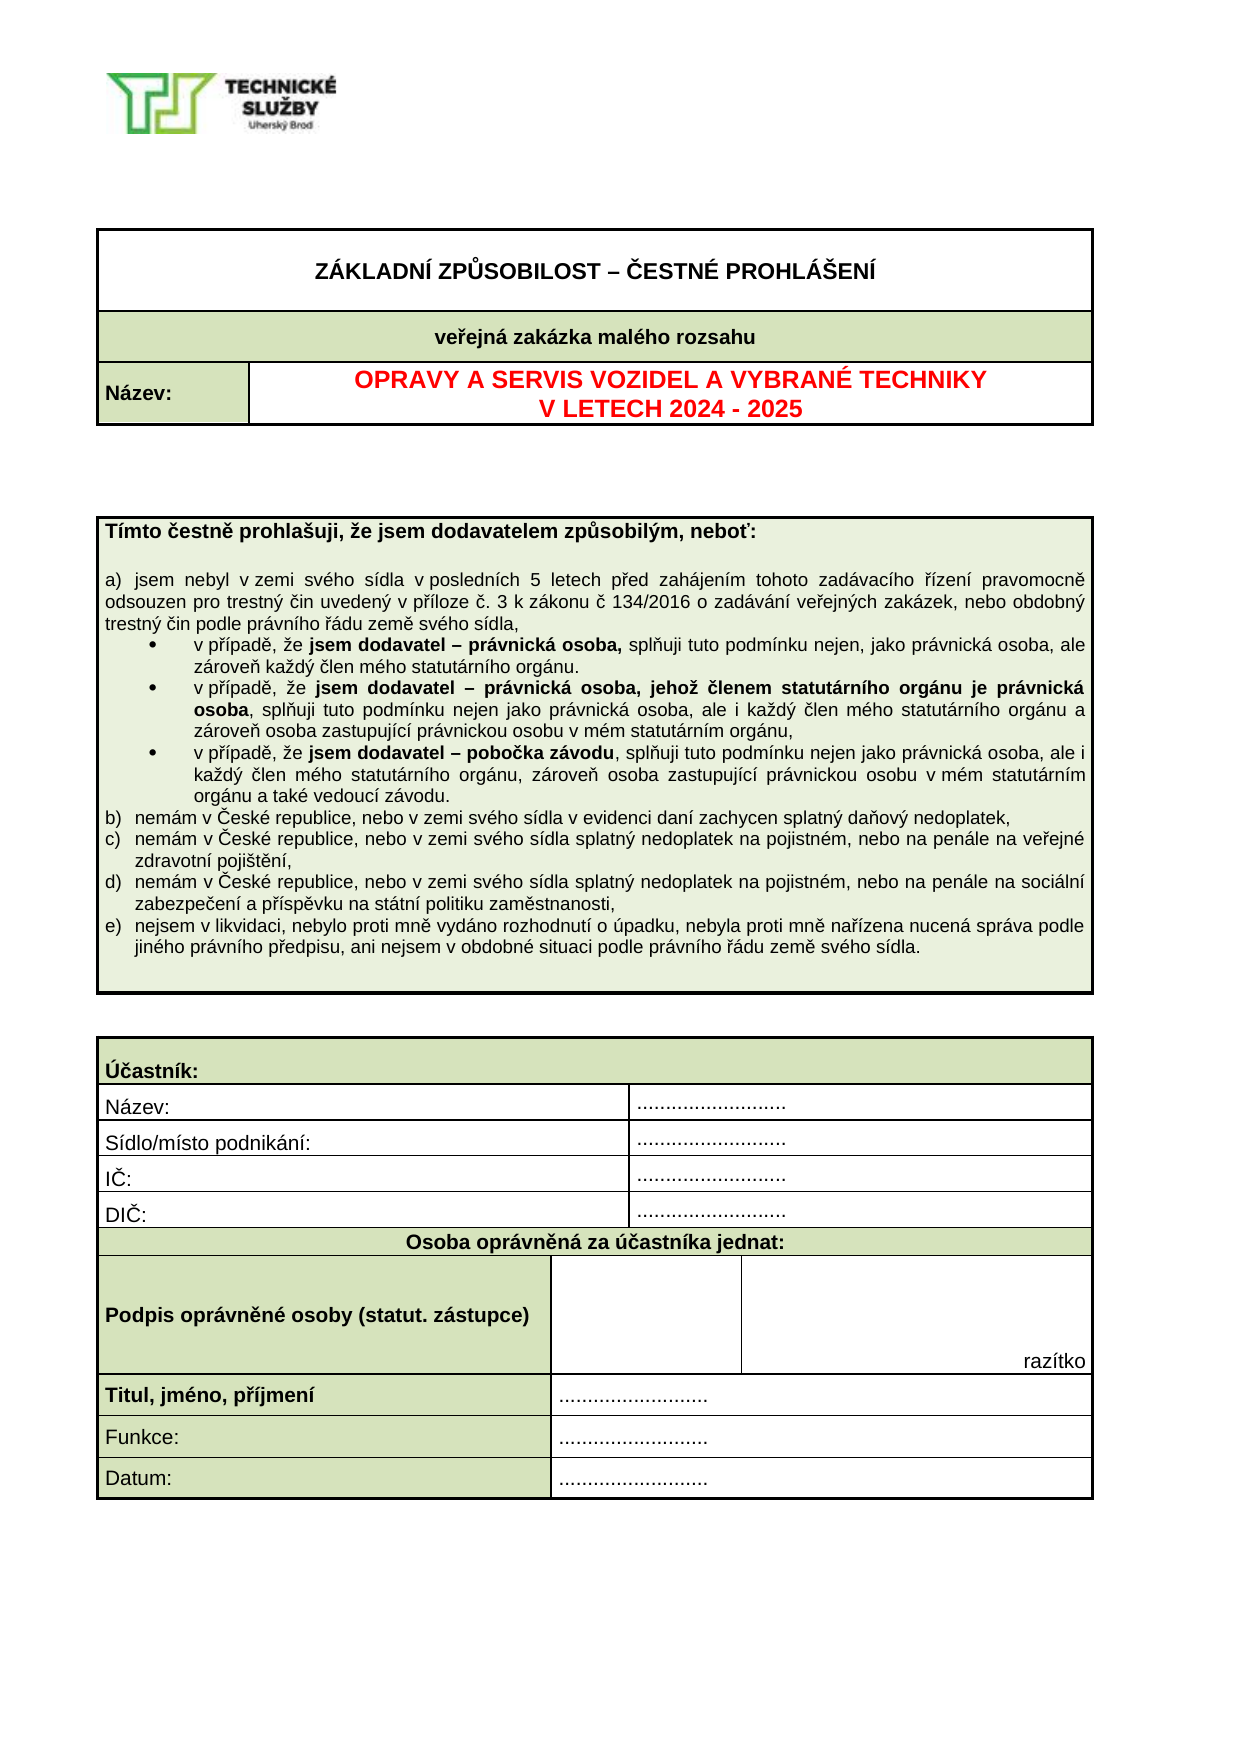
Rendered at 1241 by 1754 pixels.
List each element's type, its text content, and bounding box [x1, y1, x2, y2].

table_header Účastník: [99, 1039, 1091, 1083]
table_cell IČ: [99, 1156, 628, 1191]
table_cell Osoba oprávněná za účastníka jednat: [99, 1228, 1091, 1255]
table_cell .......................... [630, 1121, 1091, 1155]
table_cell razítko [742, 1256, 1091, 1373]
table_cell Datum: [99, 1458, 550, 1497]
table_cell .......................... [552, 1375, 1091, 1415]
table_cell Název: [99, 363, 248, 422]
table_cell DIČ: [99, 1192, 628, 1227]
table_cell [552, 1256, 741, 1373]
table_cell .......................... [630, 1085, 1091, 1119]
table_cell .......................... [630, 1156, 1091, 1191]
table_cell Titul, jméno, příjmení [99, 1375, 550, 1415]
table_cell .......................... [552, 1458, 1091, 1497]
table_cell .......................... [630, 1192, 1091, 1227]
table_cell veřejná zakázka malého rozsahu [99, 312, 1091, 361]
table_cell .......................... [552, 1416, 1091, 1457]
table_cell Podpis oprávněné osoby (statut. zástupce) [99, 1256, 550, 1373]
table_cell Název: [99, 1085, 628, 1119]
table_cell Funkce: [99, 1416, 550, 1457]
table_header Tímto čestně prohlašuji, že jsem dodavatelem způsobilým, neboť: a) jsem nebyl v zemi svého sídla v posledních 5 letech před zahájením tohoto zadávacího řízení pravomocně odsouzen pro trestný čin uvedený v příloze č. 3 k zákonu č 134/2016 o zadávání veřejných zakázek, nebo obdobný trestný čin podle právního řádu země svého sídla, v případě, že jsem dodavatel – právnická osoba, splňuji tuto podmínku nejen, jako právnická osoba, ale zároveň každý člen mého statutárního orgánu. v případě, že jsem dodavatel – právnická osoba, jehož členem statutárního orgánu je právnická osoba, splňuji tuto podmínku nejen jako právnická osoba, ale i každý člen mého statutárního orgánu a zároveň osoba zastupující právnickou osobu v mém statutárním orgánu, v případě, že jsem dodavatel – pobočka závodu, splňuji tuto podmínku nejen jako právnická osoba, ale i každý člen mého statutárního orgánu, zároveň osoba zastupující právnickou osobu v mém statutárním orgánu a také vedoucí závodu. b) nemám v České republice, nebo v zemi svého sídla v evidenci daní zachycen splatný daňový nedoplatek, c) nemám v České republice, nebo v zemi svého sídla splatný nedoplatek na pojistném, nebo na penále na veřejné zdravotní pojištění, d) nemám v České republice, nebo v zemi svého sídla splatný nedoplatek na pojistném, nebo na penále na sociální zabezpečení a příspěvku na státní politiku zaměstnanosti, e) nejsem v likvidaci, nebylo proti mně vydáno rozhodnutí o úpadku, nebyla proti mně nařízena nucená správa podle jiného právního předpisu, ani nejsem v obdobné situaci podle právního řádu země svého sídla. [99, 519, 1091, 991]
table_cell opravy a servis vozidel a vybrané techniky v letech 2024 - 2025 [250, 363, 1091, 422]
table_cell Sídlo/místo podnikání: [99, 1121, 628, 1155]
picture [106, 73, 337, 134]
table_header ZÁKLADNÍ ZPŮSOBILOST – ČESTNÉ PROHLÁŠENÍ [99, 231, 1091, 310]
